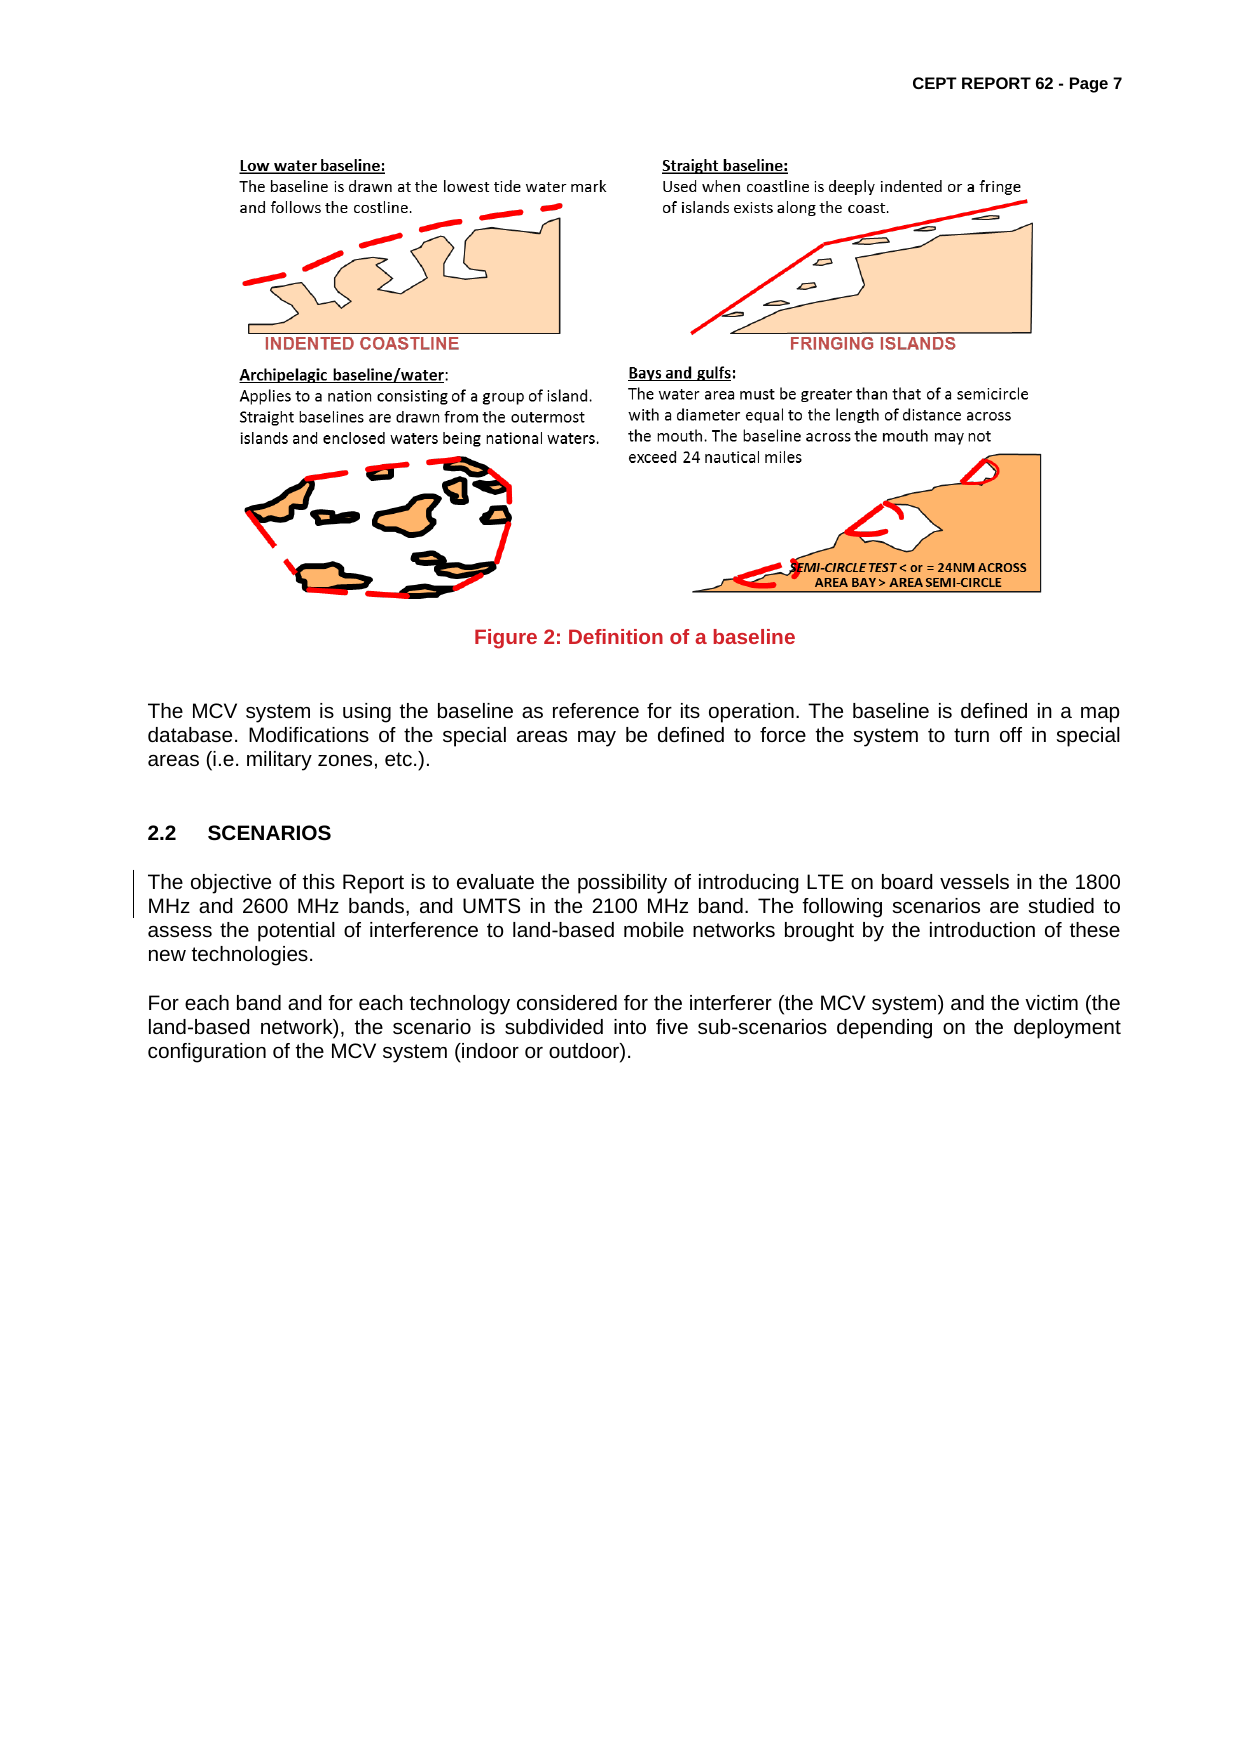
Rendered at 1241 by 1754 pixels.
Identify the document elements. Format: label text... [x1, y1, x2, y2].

text For each band and for each technology considered for the interferer (the MCV system) and the victim (the land-based network), the scenario is subdivided into five sub-scenarios depending on the deployment configuration of the MCV system (indoor or outdoor). [147, 991, 1122, 1062]
picture [228, 150, 1042, 600]
subtitle Scenarios [147, 821, 1122, 845]
text The MCV system is using the baseline as reference for its operation. The baseline is defined in a map database. Modifications of the special areas may be defined to force the system to turn off in special areas (i.e. military zones, etc.). [147, 699, 1122, 771]
text The objective of this Report is to evaluate the possibility of introducing LTE on board vessels in the 1800MHz and 2600 MHz bands, and UMTS in the 2100 MHz band. The following scenarios are studied to assess the potential of interference to land-based mobile networks brought by the introduction of these new technologies. [147, 870, 1122, 966]
text Figure 2: Definition of a baseline [147, 624, 1122, 648]
